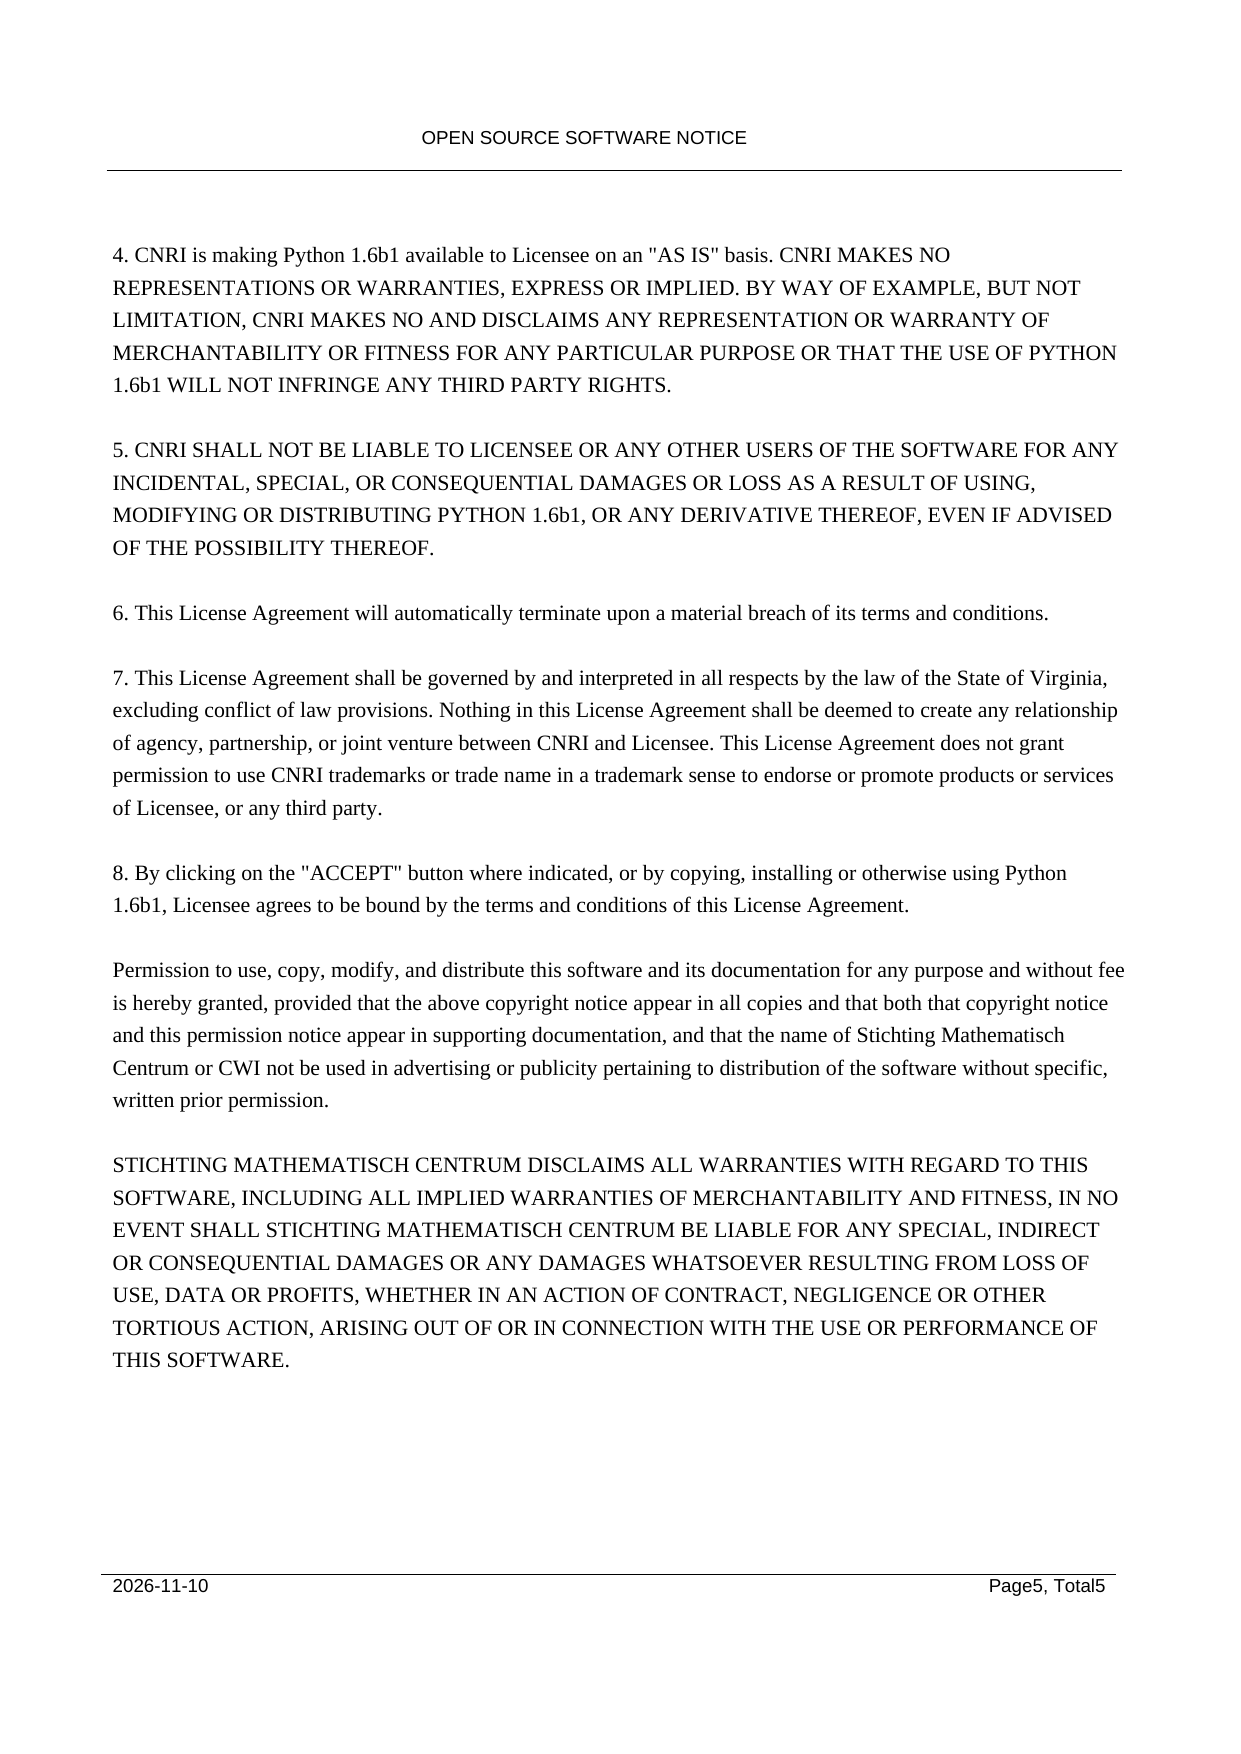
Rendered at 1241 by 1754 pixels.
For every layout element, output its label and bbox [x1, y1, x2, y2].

text [112, 206, 1128, 1409]
